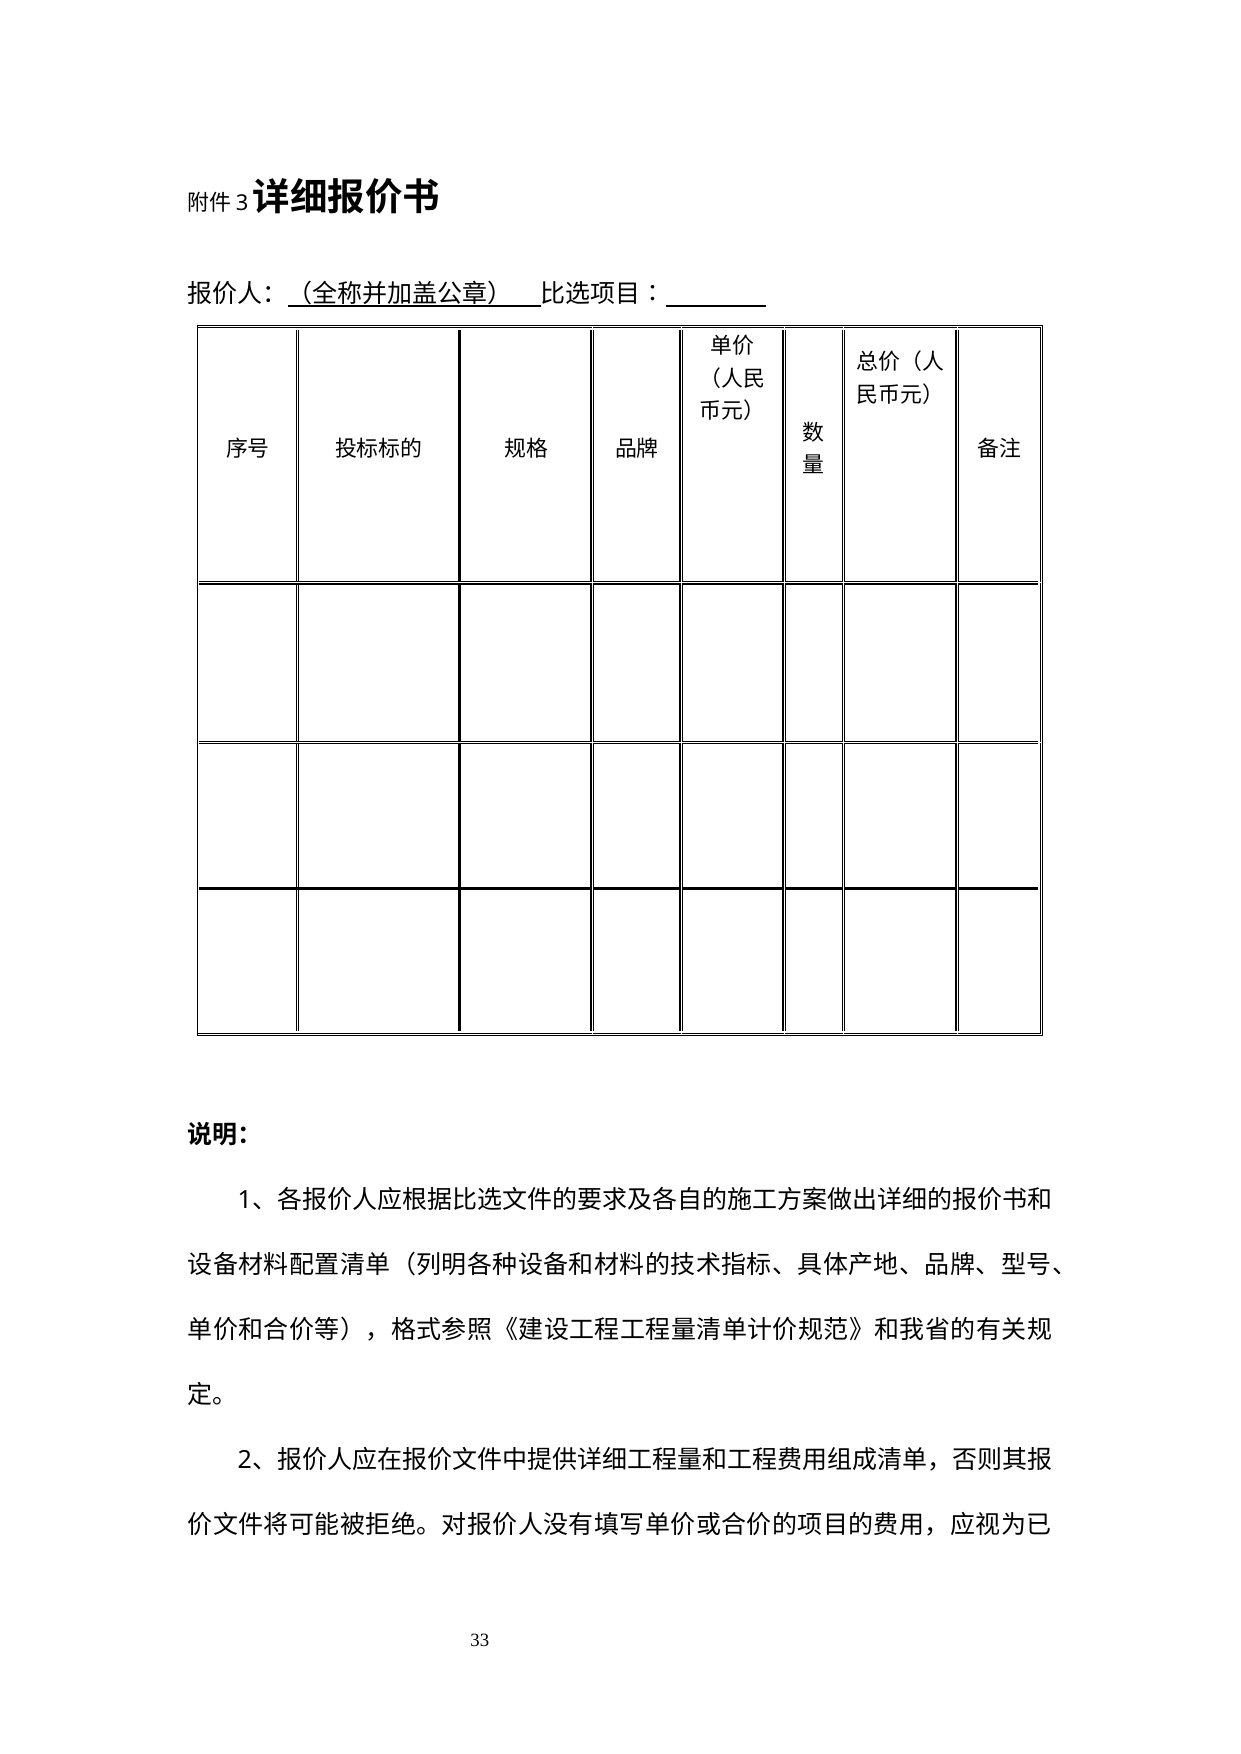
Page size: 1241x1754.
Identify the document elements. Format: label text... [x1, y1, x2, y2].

table_cell [299, 744, 458, 887]
table_cell [594, 585, 679, 741]
table_cell [683, 744, 782, 887]
table_cell [683, 585, 782, 741]
table_cell [298, 890, 459, 1032]
table_cell [681, 889, 784, 1032]
table_header 备注 [957, 328, 1040, 581]
table_header 数量 [784, 328, 843, 581]
table_cell [784, 889, 843, 1032]
table_cell [461, 744, 590, 887]
text 附件3详细报价书 [187, 162, 1053, 227]
table_cell [843, 887, 957, 1032]
table_header 总价（人民币元） [843, 326, 957, 581]
table_cell [198, 889, 297, 1032]
table_cell [299, 585, 458, 741]
text 说明： [187, 1101, 1053, 1166]
table_cell [786, 585, 842, 741]
table_cell [959, 741, 1040, 887]
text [187, 1426, 1053, 1556]
table_cell [957, 887, 1040, 1032]
table_cell [594, 744, 679, 887]
text 1、各报价人应根据比选文件的要求及各自的施工方案做出详细的报价书和设备材料配置清单（列明各种设备和材料的技术指标、具体产地、品牌、型号、单价和合价等），格式参照《建设工程工程量清单计价规范》和我省的有关规定。 [187, 1166, 1053, 1426]
table_cell [957, 581, 1041, 741]
table_header 序号 [198, 328, 297, 581]
table_cell [460, 890, 592, 1032]
table_header 单价（人民币元） [681, 328, 784, 581]
table_cell [786, 744, 842, 887]
table_cell [592, 889, 681, 1032]
table_cell [198, 744, 296, 887]
table_cell [845, 744, 955, 887]
table_cell [198, 584, 296, 741]
table_cell [461, 585, 590, 741]
table_header 品牌 [592, 328, 681, 581]
text 报价人：（全称并加盖公章） 比选项目∶ [187, 259, 1053, 324]
table_cell [845, 585, 955, 741]
table_header 规格 [460, 328, 592, 581]
table_header 投标标的 [298, 328, 459, 581]
